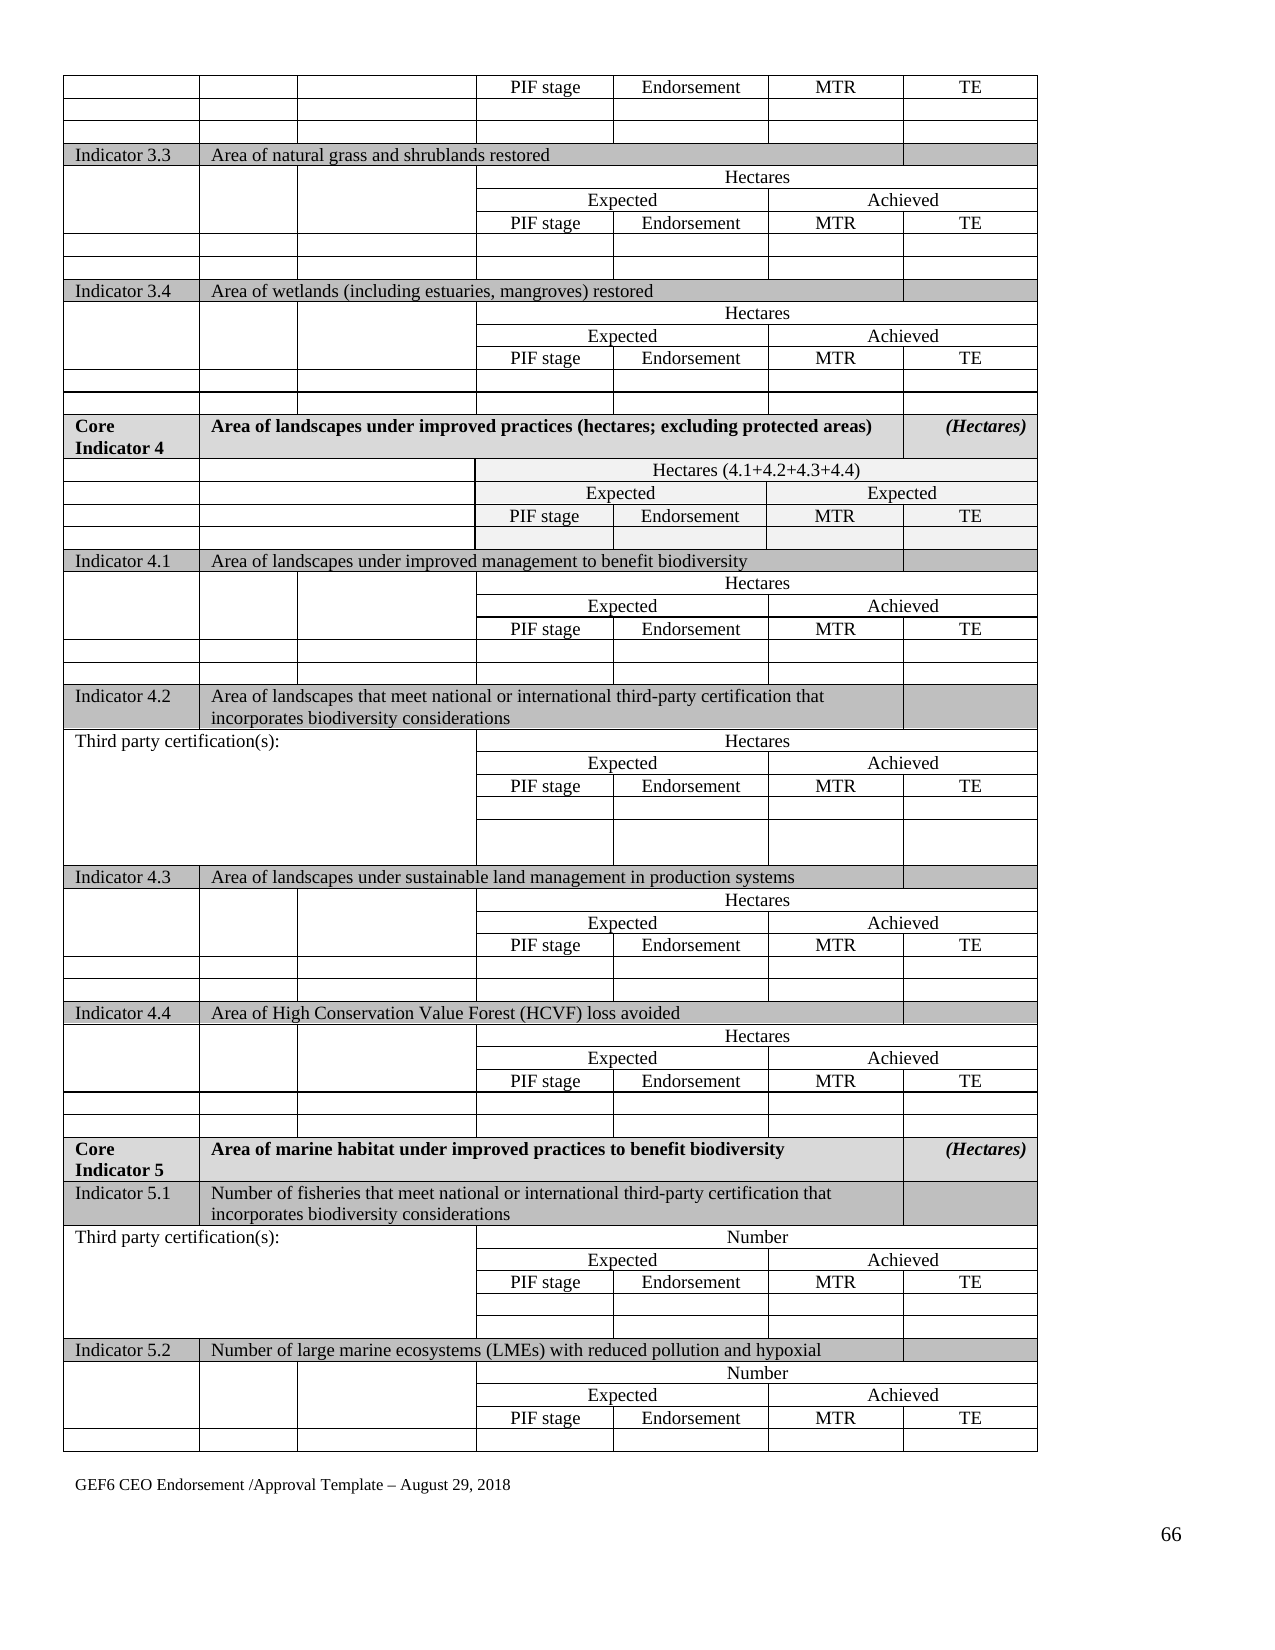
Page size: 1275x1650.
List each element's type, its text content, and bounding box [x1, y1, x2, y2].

table_cell PIF stage [477, 76, 613, 98]
table_cell [904, 527, 1037, 549]
table_cell MTR [767, 505, 903, 526]
table_cell [614, 820, 768, 865]
table_cell [477, 820, 613, 865]
table_cell Expected [477, 1384, 768, 1406]
table_cell [298, 957, 476, 978]
table_cell [298, 1115, 476, 1137]
table_cell [904, 685, 1037, 728]
table_cell Expected [477, 189, 768, 211]
table_cell [769, 1093, 903, 1114]
table_cell [904, 957, 1037, 978]
table_cell PIF stage [477, 1070, 613, 1091]
table_cell [769, 979, 903, 1001]
table_cell Number [477, 1226, 1037, 1247]
table_cell [200, 957, 297, 978]
table_cell [904, 820, 1037, 865]
table_cell [64, 393, 199, 414]
table_cell (Hectares) [904, 1138, 1037, 1181]
table_cell Indicator 4.1 [64, 550, 199, 571]
table_cell [200, 527, 474, 549]
table_cell Area of landscapes under sustainable land management in production systems [200, 866, 903, 888]
table_cell MTR [769, 1070, 903, 1091]
table_cell TE [904, 618, 1037, 639]
table_cell [477, 640, 613, 662]
table_cell MTR [769, 618, 903, 639]
table_cell [614, 663, 768, 684]
table_cell PIF stage [477, 1271, 613, 1293]
table_cell Achieved [769, 325, 1037, 346]
table_cell [477, 370, 613, 391]
table_cell [904, 979, 1037, 1001]
table_cell [477, 99, 613, 120]
table_cell [298, 663, 476, 684]
table_cell Hectares [477, 302, 1037, 324]
table_cell [200, 1362, 297, 1428]
table_cell Endorsement [614, 212, 768, 233]
table_cell MTR [769, 934, 903, 956]
table_cell Hectares [477, 572, 1037, 594]
table_cell Hectares [477, 1025, 1037, 1046]
table_cell [200, 889, 297, 956]
table_cell [64, 482, 199, 503]
table_cell [614, 99, 768, 120]
table_cell Area of landscapes under improved practices (hectares; excluding protected areas) [200, 415, 903, 458]
table_cell [904, 144, 1037, 165]
table_cell [200, 1429, 297, 1451]
table_cell MTR [769, 1407, 903, 1428]
table_cell Achieved [769, 1249, 1037, 1270]
table_cell [64, 257, 199, 278]
table_cell [769, 370, 903, 391]
table_cell [200, 121, 297, 143]
table_cell Achieved [769, 1384, 1037, 1406]
table_cell [769, 99, 903, 120]
table_cell [298, 121, 476, 143]
table_cell [298, 572, 476, 639]
table_cell Achieved [769, 1047, 1037, 1069]
table_cell [64, 234, 199, 256]
table_cell MTR [769, 775, 903, 796]
table_cell MTR [769, 1271, 903, 1293]
table_cell Third party certification(s): [64, 1226, 476, 1338]
table_cell PIF stage [477, 212, 613, 233]
table_cell PIF stage [477, 618, 613, 639]
table_cell Indicator 5.1 [64, 1182, 199, 1225]
table_cell [200, 1115, 297, 1137]
table_cell [477, 393, 613, 414]
table_cell [200, 99, 297, 120]
table_cell PIF stage [477, 1407, 613, 1428]
table_cell Area of landscapes that meet national or international third-party certification that incorporates biodiversity considerations [200, 685, 903, 728]
table_cell [904, 257, 1037, 278]
table_cell [298, 1362, 476, 1428]
table_cell [200, 257, 297, 278]
table_cell [904, 99, 1037, 120]
table_cell Indicator 3.4 [64, 280, 199, 301]
table_cell Indicator 4.2 [64, 685, 199, 728]
table_cell TE [904, 775, 1037, 796]
table_cell TE [904, 1070, 1037, 1091]
table_cell [200, 663, 297, 684]
table_cell Achieved [769, 189, 1037, 211]
table_cell [769, 957, 903, 978]
table_cell Area of marine habitat under improved practices to benefit biodiversity [200, 1138, 903, 1181]
table_cell Achieved [769, 912, 1037, 933]
table_cell TE [904, 76, 1037, 98]
table_cell [904, 1002, 1037, 1023]
table_cell Expected [477, 325, 768, 346]
table_cell [614, 370, 768, 391]
table_cell [769, 663, 903, 684]
table_cell TE [904, 347, 1037, 369]
table_cell [904, 866, 1037, 888]
table_cell [769, 797, 903, 819]
table_cell Number of large marine ecosystems (LMEs) with reduced pollution and hypoxial [200, 1339, 903, 1361]
table_cell [477, 1115, 613, 1137]
table_cell Endorsement [614, 618, 768, 639]
table_cell [298, 640, 476, 662]
table_cell Indicator 4.4 [64, 1002, 199, 1023]
table_cell [614, 527, 766, 549]
table_cell [904, 1115, 1037, 1137]
table_cell TE [904, 1271, 1037, 1293]
table_cell Expected [477, 912, 768, 933]
table_cell Expected [477, 1047, 768, 1069]
table_cell [614, 1093, 768, 1114]
table_cell PIF stage [477, 347, 613, 369]
table_cell [200, 505, 474, 526]
table_cell [298, 234, 476, 256]
table_cell [904, 370, 1037, 391]
table_cell [64, 166, 199, 233]
table_cell [64, 1115, 199, 1137]
table_cell [64, 640, 199, 662]
table_cell [477, 234, 613, 256]
table_cell [476, 527, 613, 549]
table_cell Area of wetlands (including estuaries, mangroves) restored [200, 280, 903, 301]
table_cell [769, 1294, 903, 1315]
table_cell [64, 663, 199, 684]
table_cell [769, 820, 903, 865]
table_cell [904, 550, 1037, 571]
table_cell MTR [769, 347, 903, 369]
table_cell [200, 1025, 297, 1091]
table_cell [477, 121, 613, 143]
table_cell [200, 393, 297, 414]
table_cell Hectares [477, 889, 1037, 911]
table_cell [769, 393, 903, 414]
table_cell [477, 257, 613, 278]
table_cell [200, 979, 297, 1001]
table_cell Endorsement [614, 505, 766, 526]
table_cell Expected [477, 752, 768, 774]
table_cell [904, 280, 1037, 301]
table_cell [769, 1429, 903, 1451]
table_cell [64, 99, 199, 120]
table_cell [298, 99, 476, 120]
table_cell Hectares [477, 166, 1037, 188]
table_cell [904, 1429, 1037, 1451]
table_cell [298, 302, 476, 369]
table_cell [904, 1316, 1037, 1338]
table_cell [904, 234, 1037, 256]
table_cell PIF stage [477, 775, 613, 796]
table_cell Expected [476, 482, 766, 503]
table_cell [614, 979, 768, 1001]
table_cell [769, 1316, 903, 1338]
table_cell [64, 572, 199, 639]
table_cell [64, 1093, 199, 1114]
table_cell [200, 459, 474, 481]
table_cell Expected [477, 1249, 768, 1270]
table_cell [904, 663, 1037, 684]
table_cell [298, 1093, 476, 1114]
table_cell [200, 234, 297, 256]
table_cell [769, 1115, 903, 1137]
table_cell [298, 257, 476, 278]
table_cell [477, 979, 613, 1001]
table_cell [64, 370, 199, 391]
table_cell [614, 1294, 768, 1315]
table_cell Endorsement [614, 1271, 768, 1293]
table_cell [64, 527, 199, 549]
table_cell [298, 979, 476, 1001]
table_cell [614, 1429, 768, 1451]
table_cell Endorsement [614, 1407, 768, 1428]
table_cell TE [904, 1407, 1037, 1428]
table_cell [614, 640, 768, 662]
table_cell Number [477, 1362, 1037, 1383]
table_cell [64, 1025, 199, 1091]
table_cell [298, 370, 476, 391]
table_cell TE [904, 505, 1037, 526]
table_cell Endorsement [614, 76, 768, 98]
table_cell [298, 1025, 476, 1091]
table_cell [904, 1182, 1037, 1225]
table_cell [298, 1429, 476, 1451]
table_cell Expected [767, 482, 1037, 503]
table_cell [64, 459, 199, 481]
table_cell [200, 482, 474, 503]
table_cell [477, 957, 613, 978]
table_cell [64, 889, 199, 956]
table_cell [477, 797, 613, 819]
table_cell [904, 393, 1037, 414]
table_cell [769, 234, 903, 256]
table_cell MTR [769, 212, 903, 233]
table_cell [614, 1115, 768, 1137]
table_cell [200, 166, 297, 233]
table_cell [477, 1316, 613, 1338]
table_cell [200, 1093, 297, 1114]
table_cell Achieved [769, 595, 1037, 616]
table_cell [200, 302, 297, 369]
table_cell [200, 370, 297, 391]
table_cell TE [904, 934, 1037, 956]
table_cell [298, 393, 476, 414]
table_cell [767, 527, 903, 549]
table_cell Endorsement [614, 347, 768, 369]
table_cell [904, 121, 1037, 143]
table_cell Third party certification(s): [64, 730, 476, 865]
table_cell Endorsement [614, 775, 768, 796]
table_cell [614, 797, 768, 819]
table_cell [904, 1339, 1037, 1361]
table_cell [64, 302, 199, 369]
table_cell [298, 166, 476, 233]
table_cell [64, 1429, 199, 1451]
table_cell [769, 121, 903, 143]
table_cell [614, 957, 768, 978]
table_cell MTR [769, 76, 903, 98]
table_cell Area of High Conservation Value Forest (HCVF) loss avoided [200, 1002, 903, 1023]
table_cell Indicator 4.3 [64, 866, 199, 888]
table_cell Achieved [769, 752, 1037, 774]
table_cell Number of fisheries that meet national or international third-party certification that incorporates biodiversity considerations [200, 1182, 903, 1225]
table_cell [904, 797, 1037, 819]
table_cell Endorsement [614, 1070, 768, 1091]
table_cell [477, 1294, 613, 1315]
table_cell [614, 121, 768, 143]
table_cell Endorsement [614, 934, 768, 956]
table_cell PIF stage [477, 934, 613, 956]
table_cell [477, 1429, 613, 1451]
table_cell Area of landscapes under improved management to benefit biodiversity [200, 550, 903, 571]
table_cell [614, 393, 768, 414]
table_cell Area of natural grass and shrublands restored [200, 144, 903, 165]
table_cell [64, 957, 199, 978]
table_cell [614, 234, 768, 256]
table_cell [64, 505, 199, 526]
table_cell [477, 1093, 613, 1114]
table_cell Indicator 5.2 [64, 1339, 199, 1361]
table_cell [200, 572, 297, 639]
table_cell [298, 889, 476, 956]
table_cell Indicator 3.3 [64, 144, 199, 165]
table_cell Core Indicator 4 [64, 415, 199, 458]
table_cell [769, 257, 903, 278]
table_cell Hectares [477, 730, 1037, 751]
table_cell [200, 640, 297, 662]
table_cell [904, 640, 1037, 662]
table_cell [64, 979, 199, 1001]
table_cell TE [904, 212, 1037, 233]
table_cell (Hectares) [904, 415, 1037, 458]
table_cell Hectares (4.1+4.2+4.3+4.4) [476, 459, 1037, 481]
table_cell Expected [477, 595, 768, 616]
table_cell Core Indicator 5 [64, 1138, 199, 1181]
table_cell [64, 1362, 199, 1428]
table_cell [64, 121, 199, 143]
table_cell [904, 1093, 1037, 1114]
table_cell [614, 257, 768, 278]
table_cell [614, 1316, 768, 1338]
table_cell [477, 663, 613, 684]
table_cell [769, 640, 903, 662]
table_cell [904, 1294, 1037, 1315]
table_cell PIF stage [476, 505, 613, 526]
